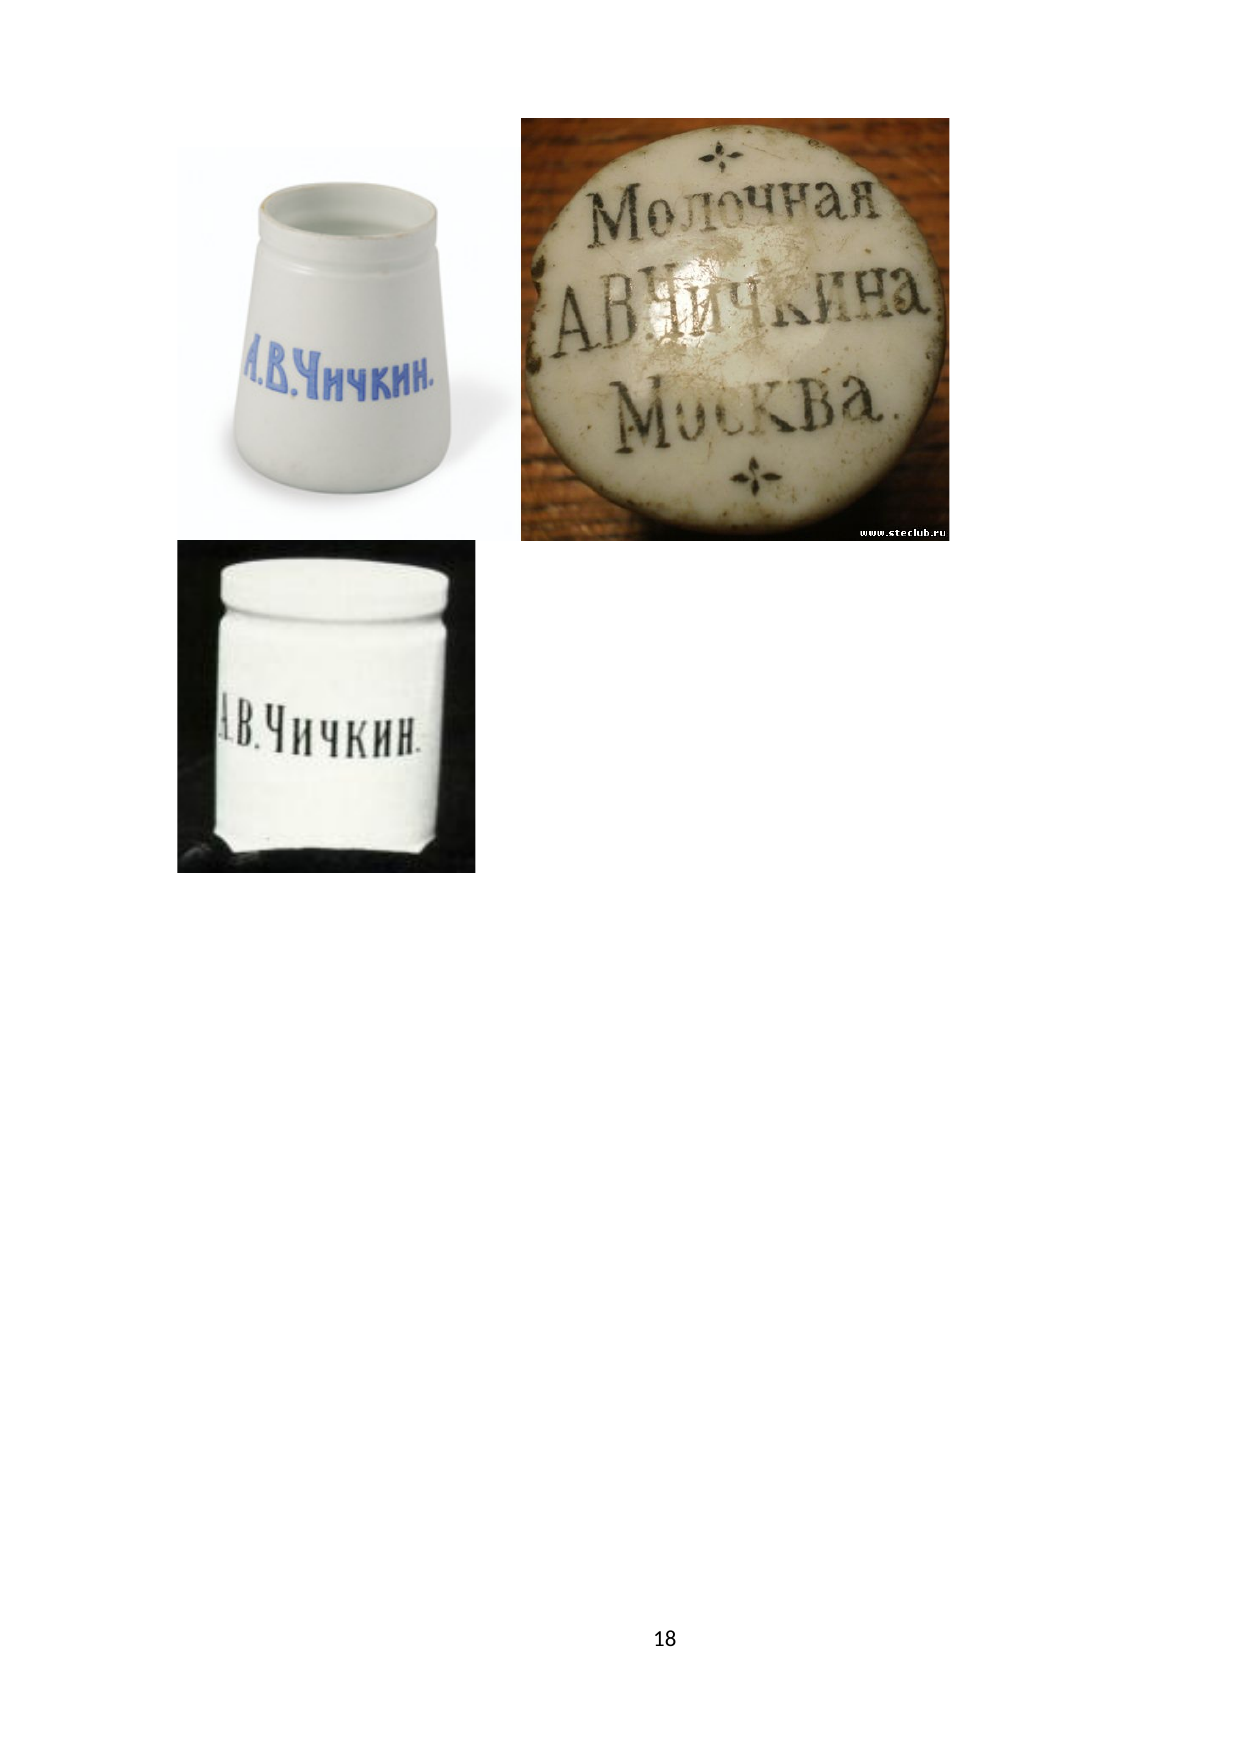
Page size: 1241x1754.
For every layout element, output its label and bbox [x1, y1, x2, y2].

picture [177, 118, 950, 873]
